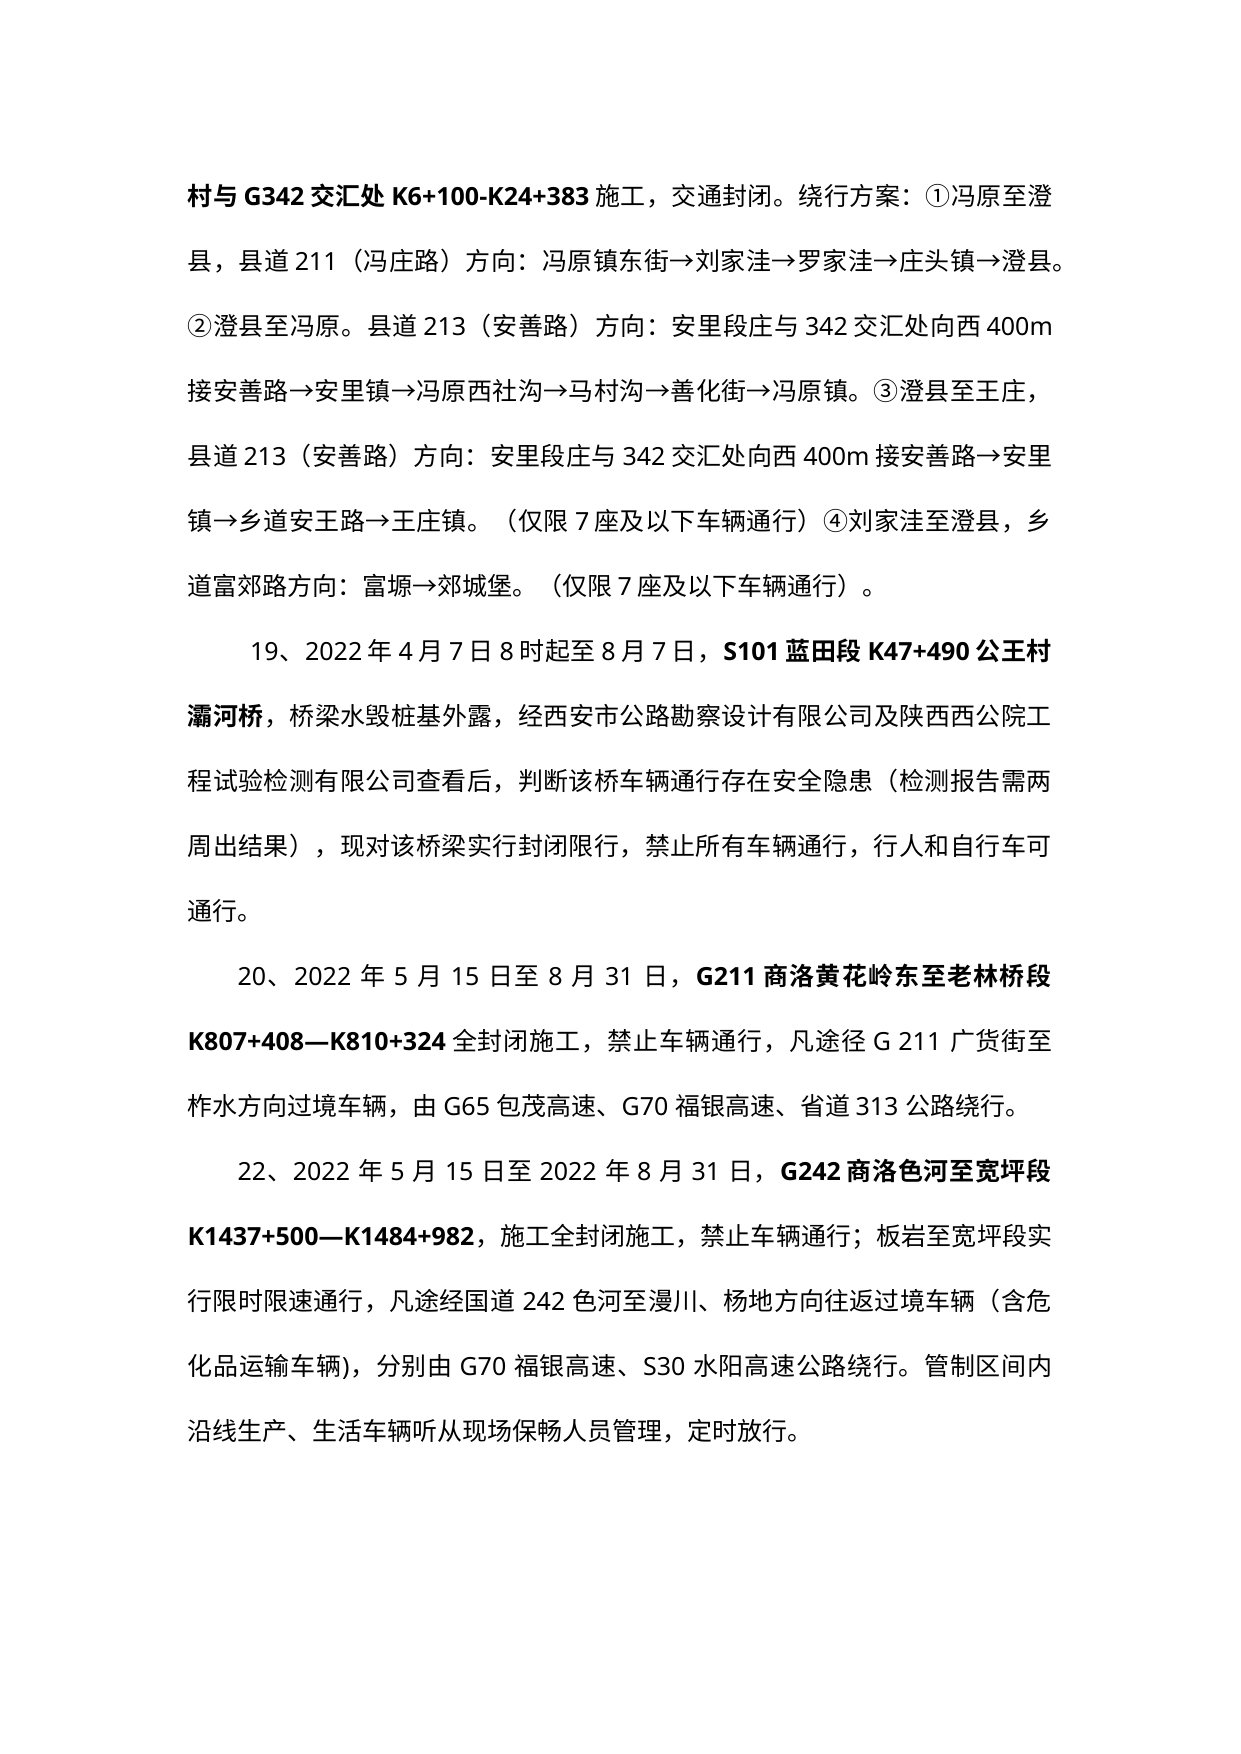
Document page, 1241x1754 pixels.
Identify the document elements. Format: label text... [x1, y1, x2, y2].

text 22、2022 年 5 月 15 日至 2022 年 8 月 31 日，G242商洛色河至宽坪段K1437+500—K1484+982，施工全封闭施工，禁止车辆通行；板岩至宽坪段实行限时限速通行，凡途经国道 242 色河至漫川、杨地方向往返过境车辆（含危化品运输车辆)，分别由 G70 福银高速、S30 水阳高速公路绕行。管制区间内沿线生产、生活车辆听从现场保畅人员管理，定时放行。 [187, 1137, 1053, 1462]
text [187, 162, 1053, 617]
text 20、2022 年 5 月 15 日至 8 月 31 日，G211商洛黄花岭东至老林桥段K807+408—K810+324全封闭施工，禁止车辆通行，凡途径G 211 广货街至柞水方向过境车辆，由 G65 包茂高速、G70 福银高速、省道 313 公路绕行。 [187, 942, 1053, 1137]
text 19、2022年4月7日8时起至8月7日，S101蓝田段K47+490公王村灞河桥，桥梁水毁桩基外露，经西安市公路勘察设计有限公司及陕西西公院工程试验检测有限公司查看后，判断该桥车辆通行存在安全隐患（检测报告需两周出结果），现对该桥梁实行封闭限行，禁止所有车辆通行，行人和自行车可通行。 [187, 617, 1053, 942]
